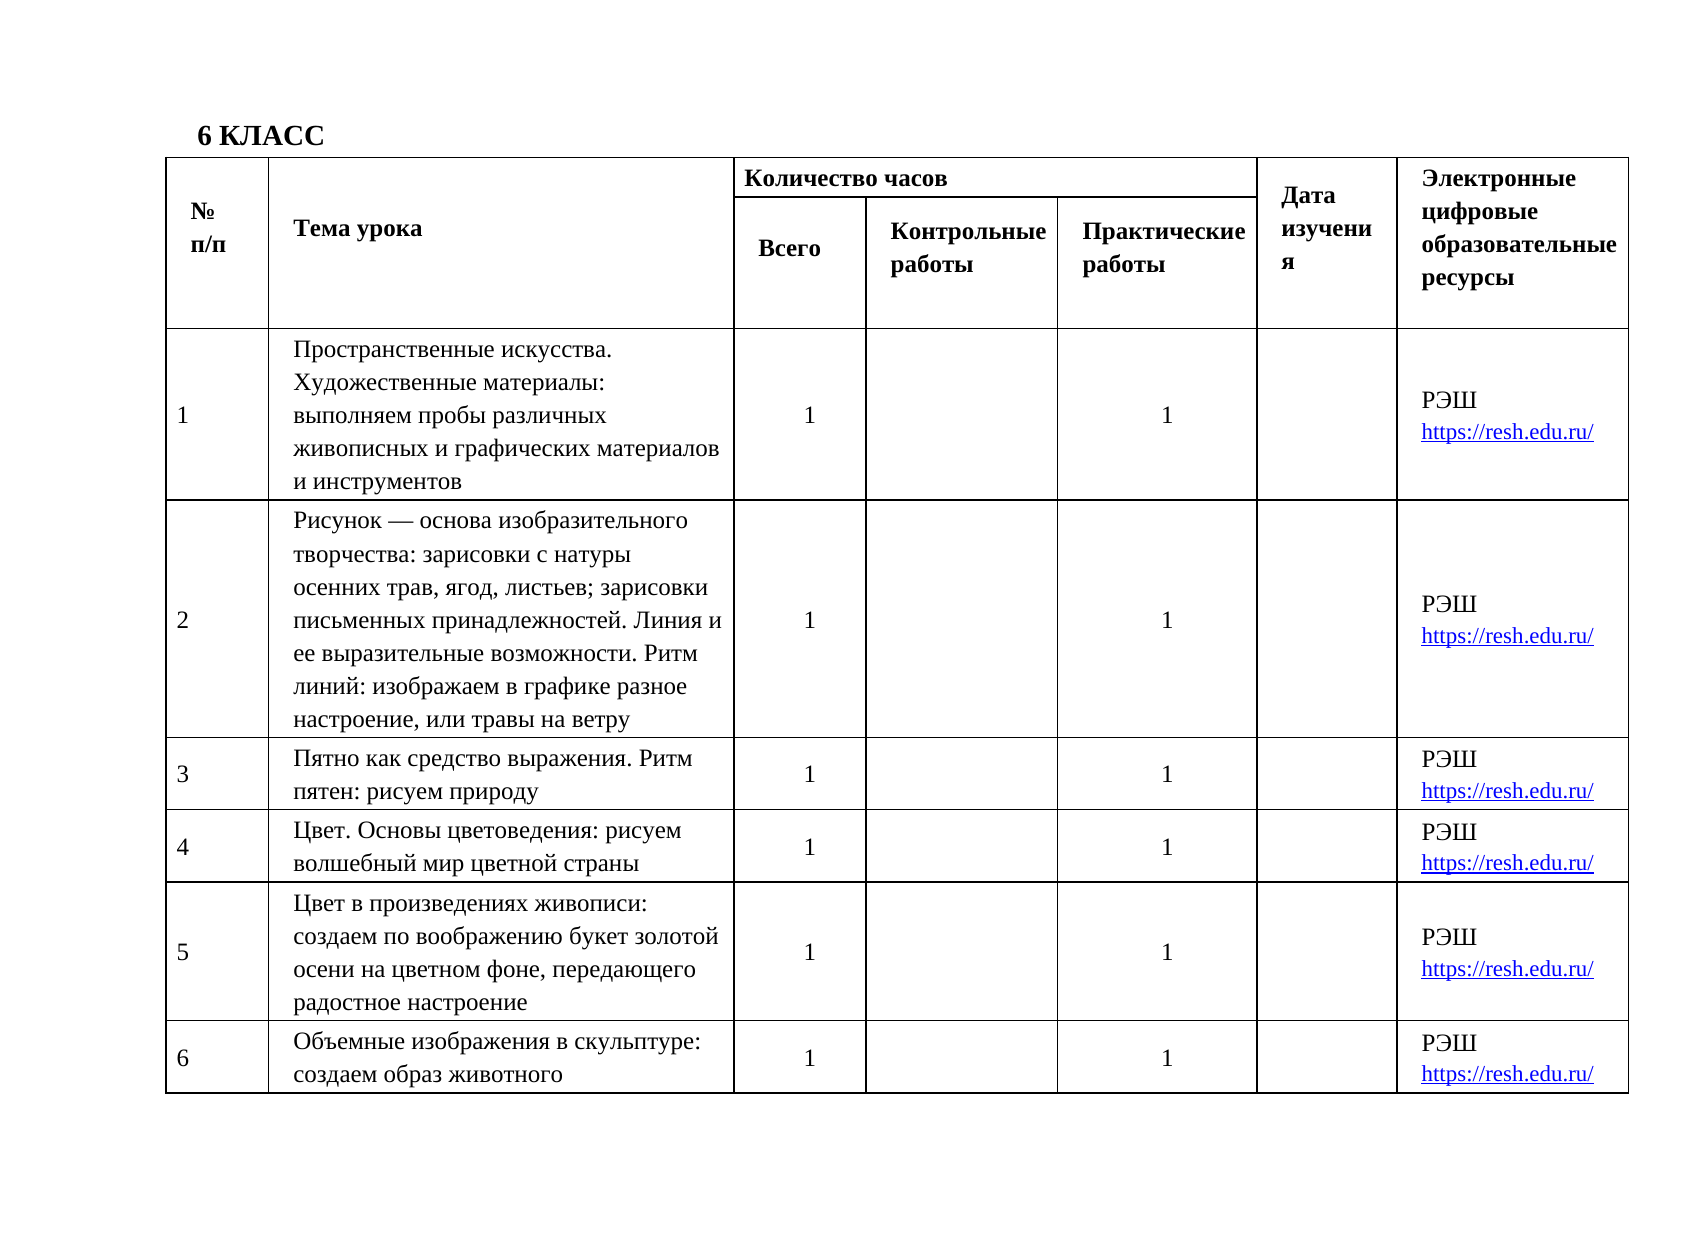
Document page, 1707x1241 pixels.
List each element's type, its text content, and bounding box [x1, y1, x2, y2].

table_cell 1 [1058, 1021, 1256, 1092]
text 6 КЛАСС [190, 118, 1618, 152]
table_cell РЭШ https://resh.edu.ru/ [1398, 738, 1628, 809]
table_header Дата изучения [1258, 158, 1396, 327]
table_header № п/п [167, 158, 268, 327]
table_cell Практические работы [1058, 198, 1256, 327]
table_cell 1 [1058, 501, 1256, 736]
table_cell [1258, 738, 1396, 809]
table_cell 1 [1058, 883, 1256, 1019]
table_cell [867, 501, 1057, 736]
table_cell Пространственные искусства. Художественные материалы: выполняем пробы различных живописных и графических материалов и инструментов [269, 329, 733, 499]
table_cell [1258, 329, 1396, 499]
table_cell [867, 329, 1057, 499]
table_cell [1398, 1021, 1628, 1092]
table_cell Цвет в произведениях живописи: создаем по воображению букет золотой осени на цветном фоне, передающего радостное настроение [269, 883, 733, 1019]
table_cell РЭШ https://resh.edu.ru/ [1398, 883, 1628, 1019]
table_cell РЭШ https://resh.edu.ru/ [1398, 329, 1628, 499]
table_cell 1 [1058, 738, 1256, 809]
table_cell 1 [1058, 810, 1256, 881]
table_cell 1 [735, 1021, 865, 1092]
table_cell [867, 883, 1057, 1019]
table_cell [1258, 501, 1396, 736]
table_cell 1 [735, 501, 865, 736]
table_cell [1258, 1021, 1396, 1092]
table_header Электронные цифровые образовательные ресурсы [1398, 158, 1628, 327]
table_cell [1258, 883, 1396, 1019]
table_cell Цвет. Основы цветоведения: рисуем волшебный мир цветной страны [269, 810, 733, 881]
table_cell [867, 810, 1057, 881]
table_cell 1 [1058, 329, 1256, 499]
table_cell 6 [167, 1021, 268, 1092]
table_cell Рисунок — основа изобразительного творчества: зарисовки с натуры осенних трав, ягод, листьев; зарисовки письменных принадлежностей. Линия и ее выразительные возможности. Ритм линий: изображаем в графике разное настроение, или травы на ветру [269, 501, 733, 736]
table_cell 4 [167, 810, 268, 881]
table_cell РЭШ https://resh.edu.ru/ [1398, 501, 1628, 736]
table_cell 1 [735, 738, 865, 809]
table_cell Пятно как средство выражения. Ритм пятен: рисуем природу [269, 738, 733, 809]
table_cell [867, 1021, 1057, 1092]
table_header Тема урока [269, 158, 733, 327]
table_cell Контрольные работы [867, 198, 1057, 327]
table_cell Объемные изображения в скульптуре: создаем образ животного [269, 1021, 733, 1092]
table_cell 1 [167, 329, 268, 499]
table_cell 1 [735, 883, 865, 1019]
table_cell Всего [735, 198, 865, 327]
table_cell 5 [167, 883, 268, 1019]
table_cell [867, 738, 1057, 809]
table_cell 2 [167, 501, 268, 736]
table_header Количество часов [735, 158, 1256, 196]
table_cell 1 [735, 329, 865, 499]
table_cell 1 [735, 810, 865, 881]
table_cell РЭШ https://resh.edu.ru/ [1398, 810, 1628, 881]
table_cell 3 [167, 738, 268, 809]
table_cell [1258, 810, 1396, 881]
